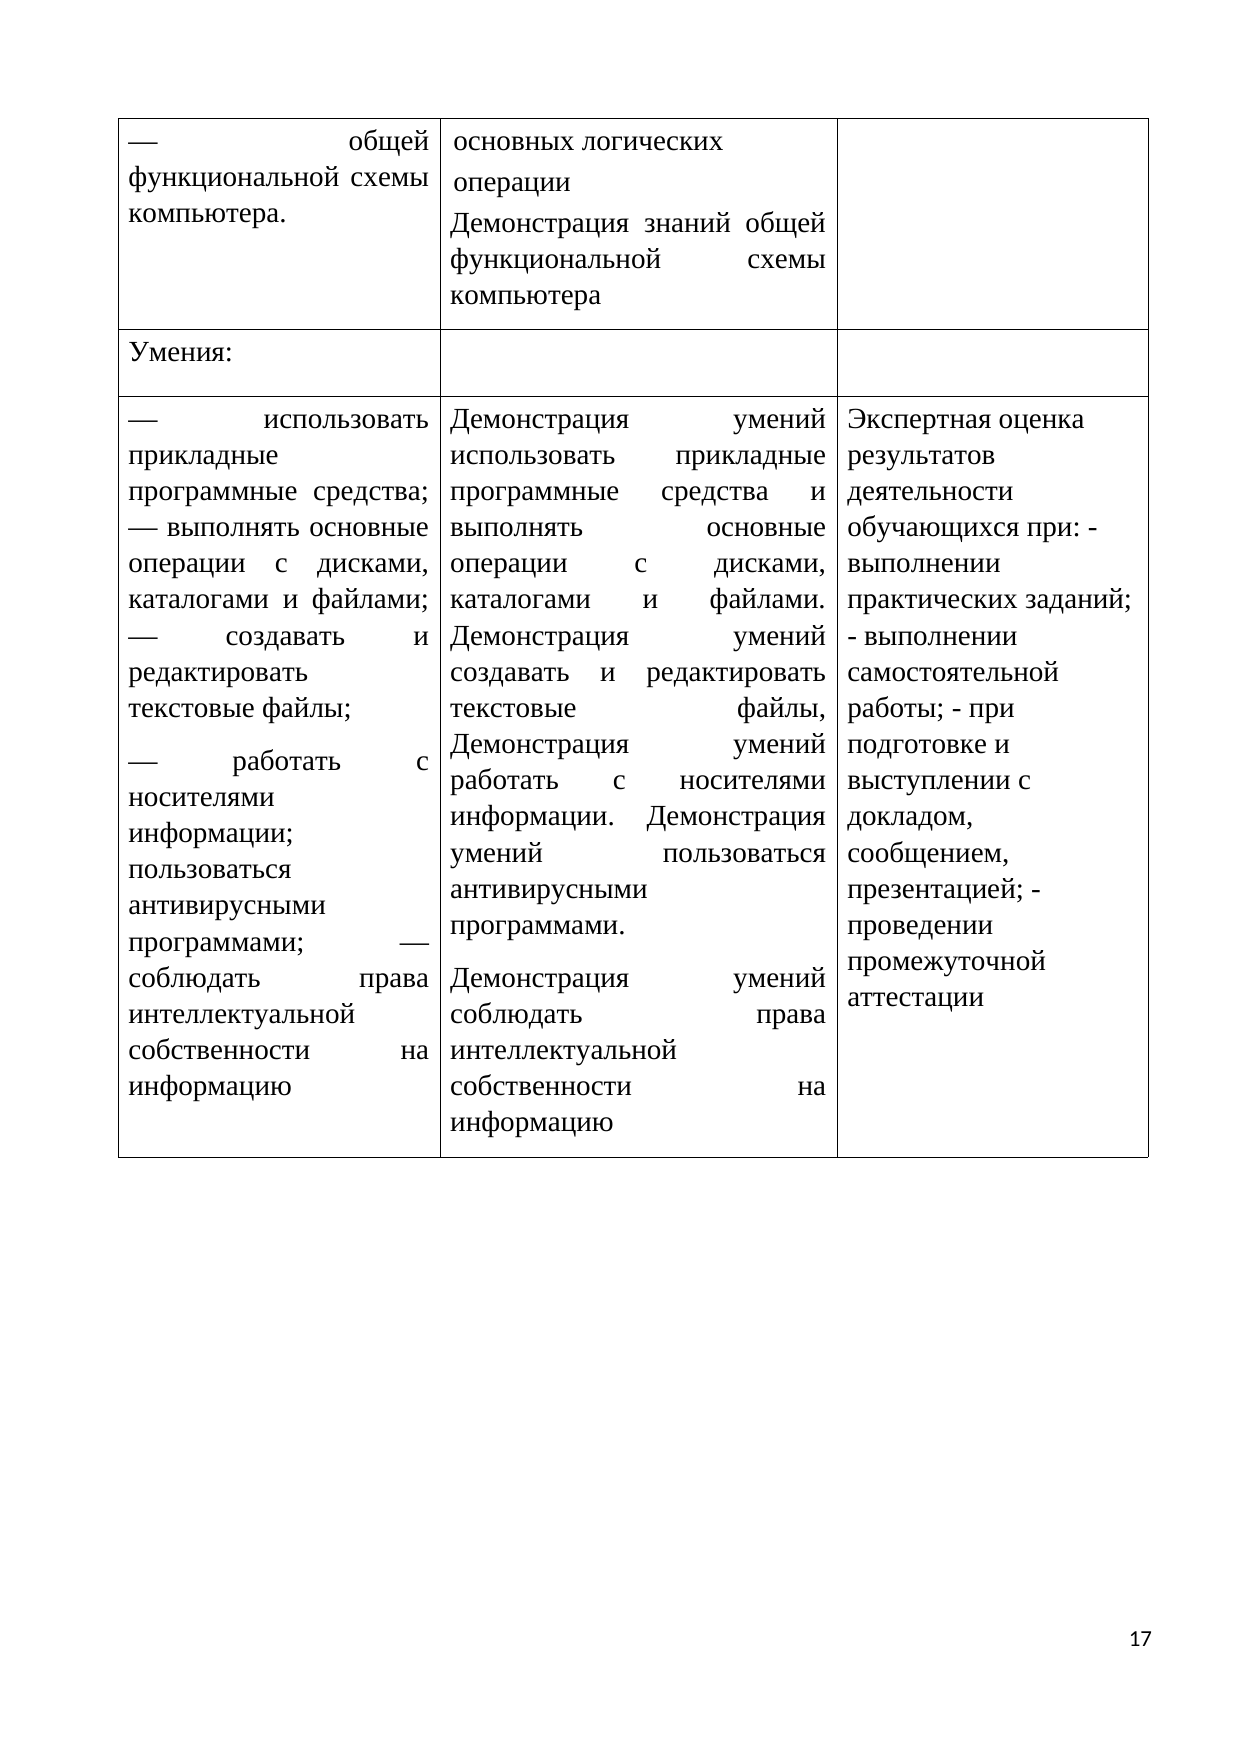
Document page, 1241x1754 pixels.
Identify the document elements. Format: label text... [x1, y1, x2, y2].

table_cell [838, 330, 1148, 396]
table_cell Умения: [119, 330, 440, 396]
table_cell Демонстрация умений использовать прикладные программные средства и выполнять основные операции с дисками, каталогами и файлами. Демонстрация умений создавать и редактировать текстовые файлы, Демонстрация умений работать с носителями информации. Демонстрация умений пользоваться антивирусными программами. Демонстрация умений соблюдать права интеллектуальной собственности на информацию [441, 397, 837, 1157]
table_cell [119, 119, 440, 329]
table_cell — использовать прикладные программные средства; — выполнять основные операции с дисками, каталогами и файлами; — создавать и редактировать текстовые файлы; — работать с носителями информации; пользоваться антивирусными программами; — соблюдать права интеллектуальной собственности на информацию [119, 397, 440, 1157]
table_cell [441, 119, 837, 329]
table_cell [838, 119, 1148, 329]
table_cell [441, 330, 837, 396]
